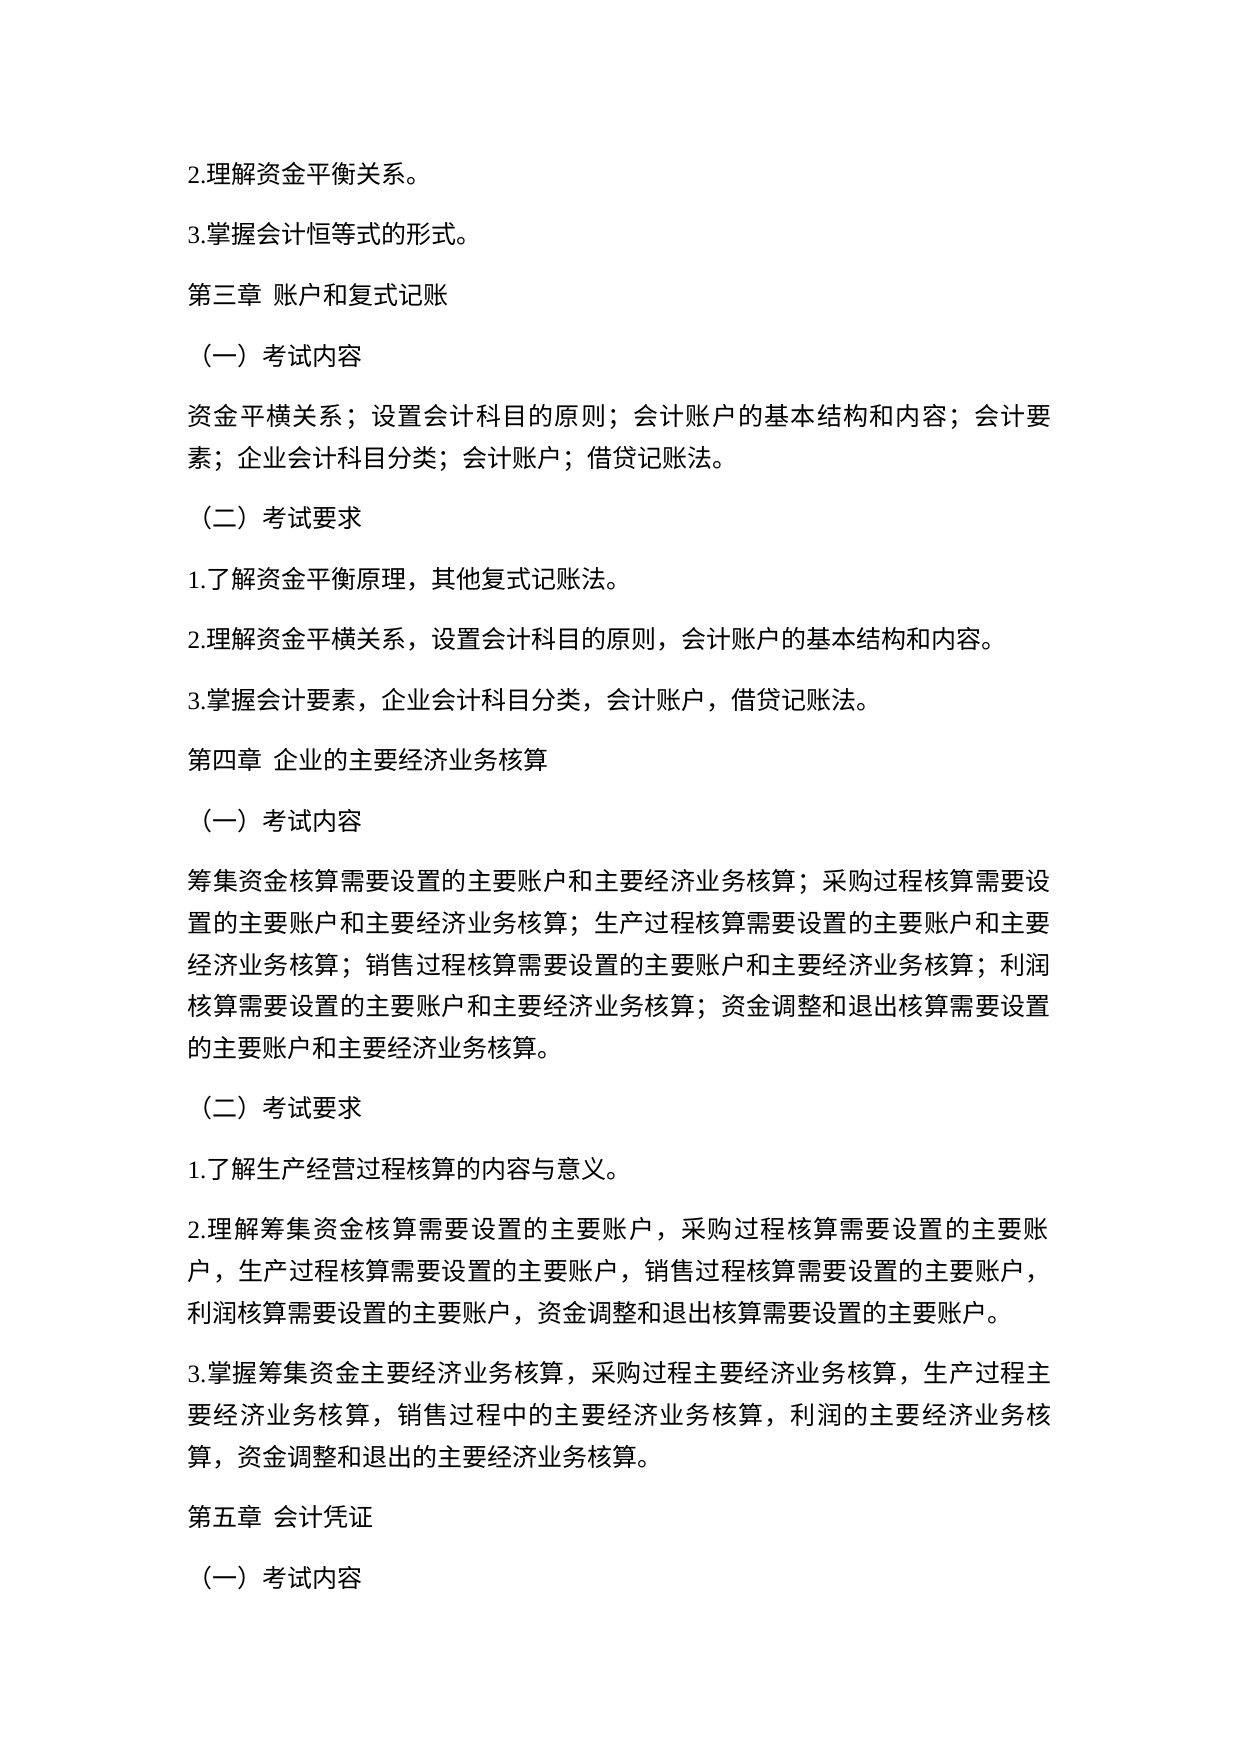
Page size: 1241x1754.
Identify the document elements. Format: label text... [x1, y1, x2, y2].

text 第五章 会计凭证 [187, 1493, 1053, 1535]
text （二）考试要求 [187, 1084, 1053, 1126]
text 3.掌握筹集资金主要经济业务核算，采购过程主要经济业务核算，生产过程主要经济业务核算，销售过程中的主要经济业务核算，利润的主要经济业务核算，资金调整和退出的主要经济业务核算。 [187, 1349, 1053, 1474]
text 2.理解资金平衡关系。 [187, 150, 1053, 192]
text 1.了解生产经营过程核算的内容与意义。 [187, 1145, 1053, 1187]
text 资金平横关系；设置会计科目的原则；会计账户的基本结构和内容；会计要素；企业会计科目分类；会计账户；借贷记账法。 [187, 392, 1053, 475]
text 第四章 企业的主要经济业务核算 [187, 736, 1053, 778]
text 2.理解资金平横关系，设置会计科目的原则，会计账户的基本结构和内容。 [187, 615, 1053, 657]
text （二）考试要求 [187, 494, 1053, 536]
text 筹集资金核算需要设置的主要账户和主要经济业务核算；采购过程核算需要设置的主要账户和主要经济业务核算；生产过程核算需要设置的主要账户和主要经济业务核算；销售过程核算需要设置的主要账户和主要经济业务核算；利润核算需要设置的主要账户和主要经济业务核算；资金调整和退出核算需要设置的主要账户和主要经济业务核算。 [187, 857, 1053, 1066]
text （一）考试内容 [187, 332, 1053, 373]
text 3.掌握会计要素，企业会计科目分类，会计账户，借贷记账法。 [187, 676, 1053, 717]
text （一）考试内容 [187, 1554, 1053, 1596]
text 3.掌握会计恒等式的形式。 [187, 211, 1053, 252]
text 第三章 账户和复式记账 [187, 271, 1053, 313]
text （一）考试内容 [187, 797, 1053, 838]
text 1.了解资金平衡原理，其他复式记账法。 [187, 555, 1053, 596]
text 2.理解筹集资金核算需要设置的主要账户，采购过程核算需要设置的主要账户，生产过程核算需要设置的主要账户，销售过程核算需要设置的主要账户，利润核算需要设置的主要账户，资金调整和退出核算需要设置的主要账户。 [187, 1206, 1053, 1331]
